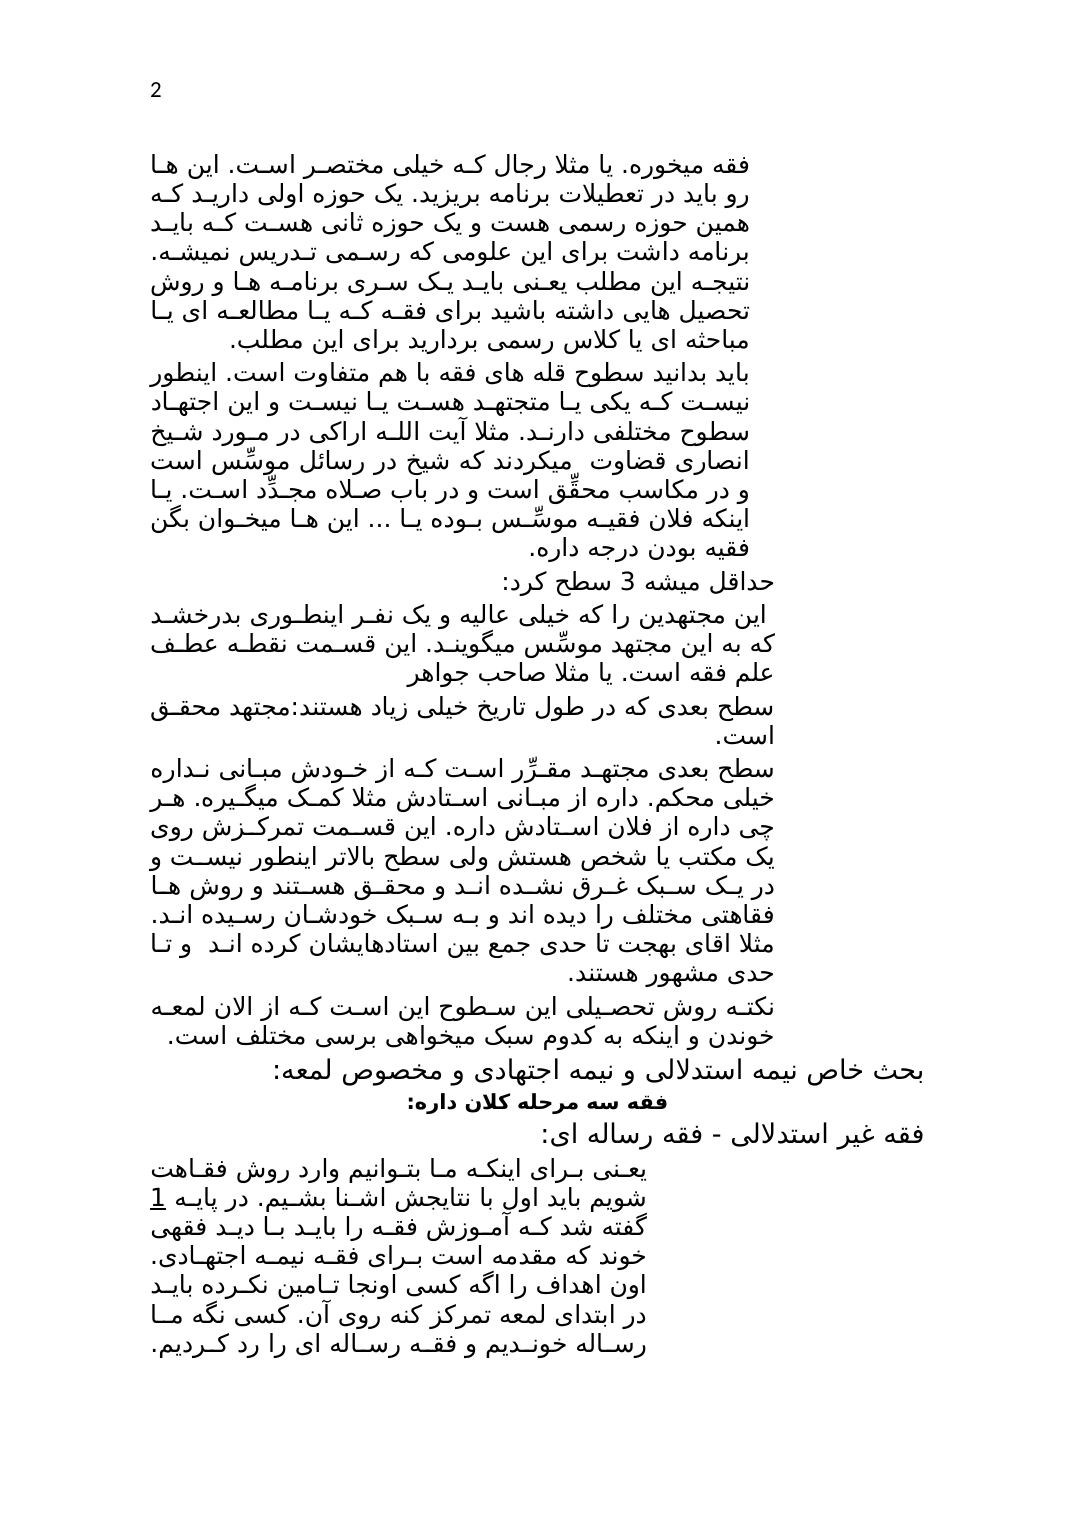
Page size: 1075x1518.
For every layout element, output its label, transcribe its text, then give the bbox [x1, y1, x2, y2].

text سطح بعدی که در طول تاریخ خیلی زیاد هستند:مجتهد محقق است. [150, 692, 775, 750]
text نکته روش تحصیلی این سطوح این است که از الان لمعه خوندن و اینکه به کدوم سبک میخواهی برسی مختلف است. [150, 992, 775, 1050]
text حداقل میشه 3 سطح کرد: [150, 567, 775, 596]
text این مجتهدین را که خیلی عالیه و یک نفر اینطوری بدرخشد که به این مجتهد موسِّس میگویند. این قسمت نقطه عطف علم فقه است. یا مثلا صاحب جواهر [150, 600, 775, 687]
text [150, 150, 750, 354]
text سطح بعدی مجتهد مقرِّر است که از خودش مبانی نداره خیلی محکم. داره از مبانی استادش مثلا کمک میگیره. هر چی داره از فلان استادش داره. این قسمت تمرکزش روی یک مکتب یا شخص هستش ولی سطح بالاتر اینطور نیست و در یک سبک غرق نشده اند و محقق هستند و روش ها فقاهتی مختلف را دیده اند و به سبک خودشان رسیده اند. مثلا اقای بهجت تا حدی جمع بین استادهایشان کرده اند و تا حدی مشهور هستند. [150, 754, 775, 987]
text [150, 1154, 647, 1358]
text باید بدانید سطوح قله های فقه با هم متفاوت است. اینطور نیست که یکی یا متجتهد هست یا نیست و این اجتهاد سطوح مختلفی دارند. مثلا آیت الله اراکی در مورد شیخ انصاری قضاوت میکردند که شیخ در رسائل موسِّس است و در مکاسب محقِّق است و در باب صلاه مجدِّد است. یا اینکه فلان فقیه موسِّس بوده یا ... این ها میخوان بگن فقیه بودن درجه داره. [150, 358, 750, 562]
subtitle بحث خاص نیمه استدلالی و نیمه اجتهادی و مخصوص لمعه: [150, 1054, 925, 1086]
text فقه سه مرحله کلان داره: [150, 1090, 925, 1114]
subtitle فقه غیر استدلالی - فقه رساله ای: [150, 1118, 925, 1150]
